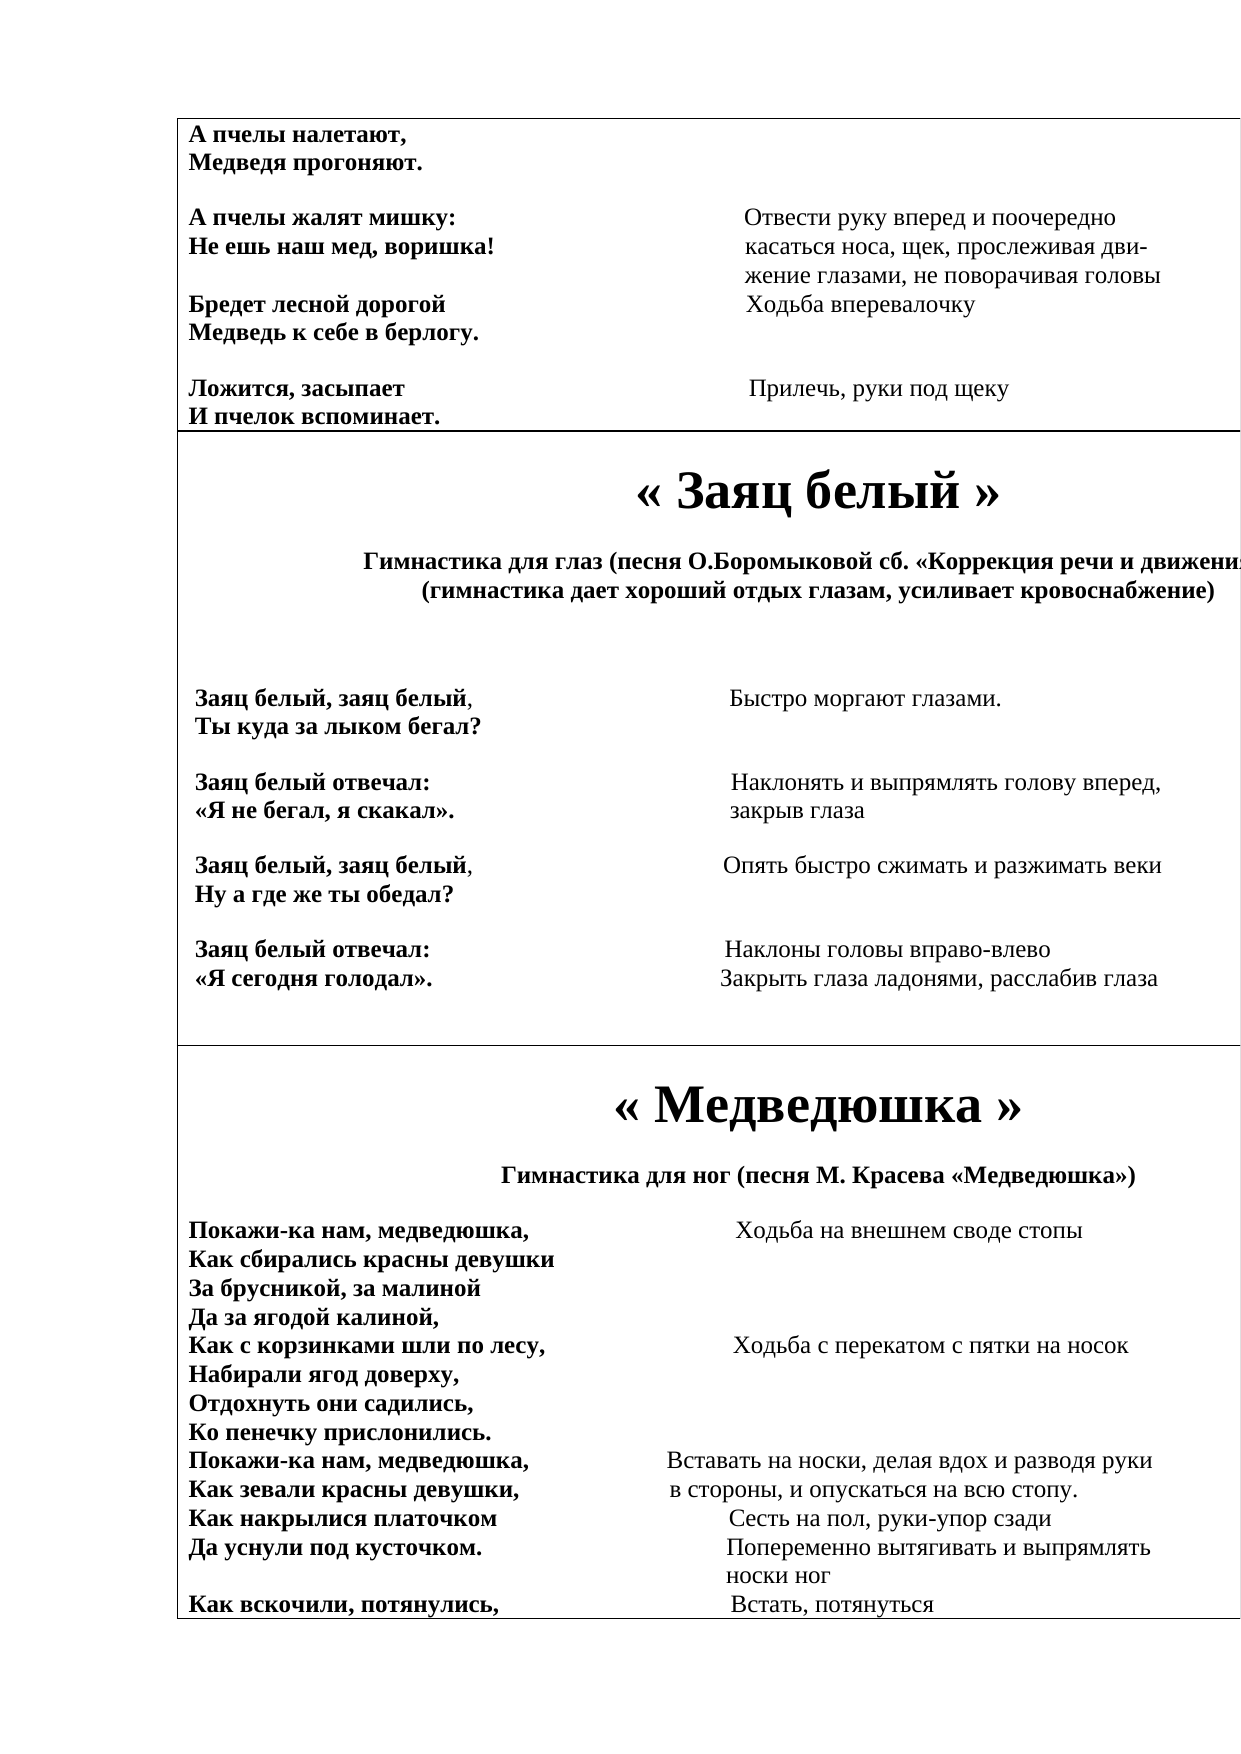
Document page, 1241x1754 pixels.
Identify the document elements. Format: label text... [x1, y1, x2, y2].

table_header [178, 119, 1240, 430]
table_header « Заяц белый » Гимнастика для глаз (песня О.Боромыковой сб. «Коррекция речи и движения») (гимнастика дает хороший отдых глазам, усиливает кровоснабжение) Заяц белый, заяц белый, Быстро моргают глазами. Ты куда за лыком бегал? Заяц белый отвечал: Наклонять и выпрямлять голову вперед, «Я не бегал, я скакал». закрыв глаза Заяц белый, заяц белый, Опять быстро сжимать и разжимать веки Ну а где же ты обедал? Заяц белый отвечал: Наклоны головы вправо-влево «Я сегодня голодал». Закрыть глаза ладонями, расслабив глаза [178, 432, 1240, 1044]
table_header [178, 1046, 1240, 1618]
